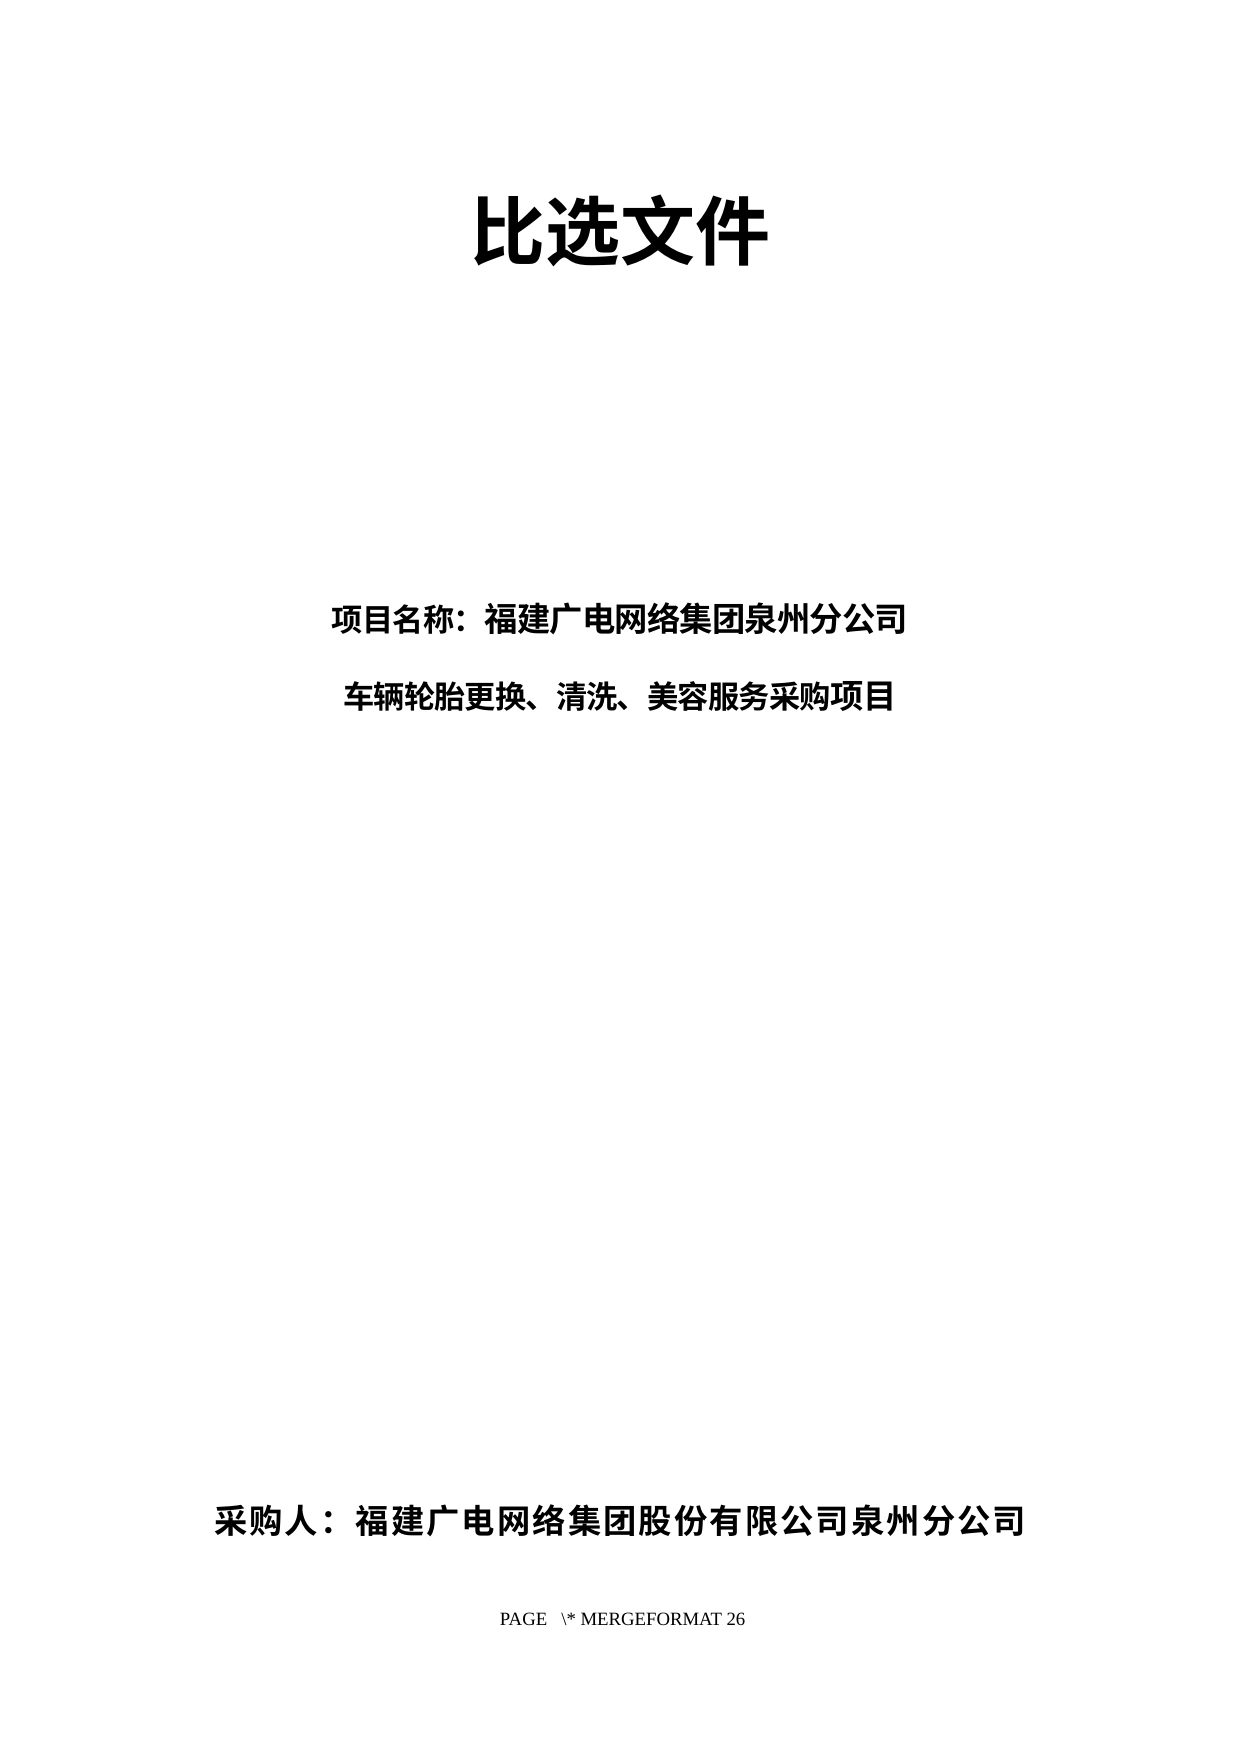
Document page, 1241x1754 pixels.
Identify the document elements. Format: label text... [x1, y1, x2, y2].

text 车辆轮胎更换、清洗、美容服务采购项目 [187, 662, 1053, 727]
text 项目名称：福建广电网络集团泉州分公司 [187, 584, 1053, 649]
text 比选文件 [187, 162, 1053, 292]
text 采购人：福建广电网络集团股份有限公司泉州分公司 [187, 1487, 1053, 1552]
